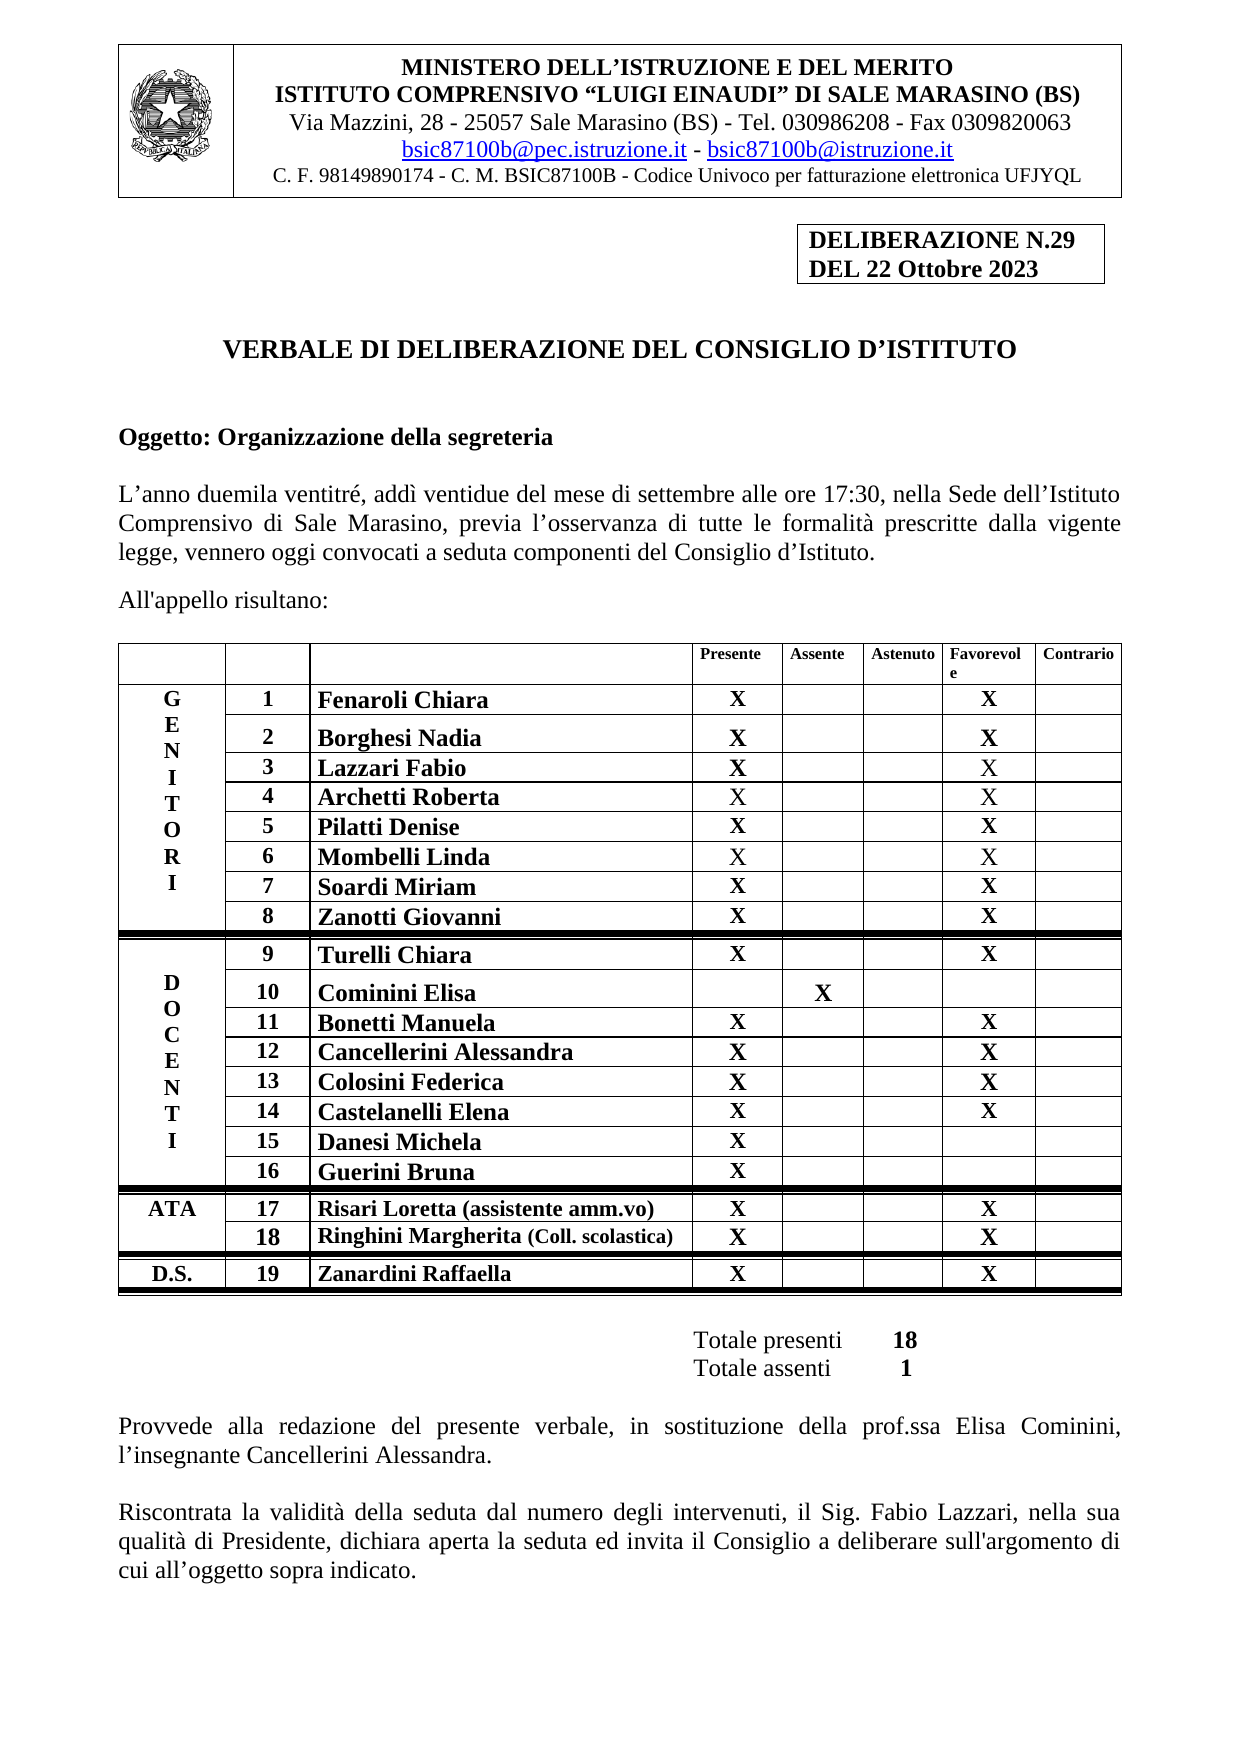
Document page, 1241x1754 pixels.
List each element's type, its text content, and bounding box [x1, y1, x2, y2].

table_cell X [693, 1195, 782, 1221]
table_cell X [693, 1127, 782, 1156]
table_cell 5 [226, 812, 309, 841]
table_cell 18 [226, 1222, 309, 1251]
table_cell D.S. [119, 1260, 225, 1287]
table_cell 13 [226, 1067, 309, 1096]
table_header [119, 45, 233, 197]
table_cell X [693, 753, 782, 781]
table_cell X [943, 753, 1035, 781]
table_cell [864, 1067, 942, 1096]
subtitle VERBALE DI DELIBERAZIONE DEL CONSIGLIO D’ISTITUTO [118, 333, 1122, 364]
table_cell [943, 970, 1035, 1007]
table_cell [864, 715, 942, 752]
text Totale assenti 1 [118, 1353, 1122, 1382]
table_cell X [693, 685, 782, 713]
table_cell Mombelli Linda [311, 842, 692, 871]
table_cell X [943, 1222, 1035, 1251]
table_cell [1036, 1097, 1121, 1126]
table_cell [1036, 1067, 1121, 1096]
table_cell X [693, 842, 782, 871]
table_header [119, 644, 225, 684]
table_cell X [943, 1260, 1035, 1287]
table_cell [783, 1008, 863, 1036]
table_cell [783, 1260, 863, 1287]
table_cell X [693, 783, 782, 811]
table_cell [1036, 783, 1121, 811]
table_cell [1036, 902, 1121, 930]
table_header MINISTERO DELL’ISTRUZIONE E DEL MERITO ISTITUTO COMPRENSIVO “LUIGI EINAUDI” DI SALE MARASINO (BS) Via Mazzini, 28 - 25057 Sale Marasino (BS) - Tel. 030986208 - Fax 0309820063 bsic87100b@pec.istruzione.it - bsic87100b@istruzione.it C. F. 98149890174 - C. M. BSIC87100B - Codice Univoco per fatturazione elettronica UFJYQL [234, 45, 1121, 197]
table_cell 3 [226, 753, 309, 781]
table_cell 14 [226, 1097, 309, 1126]
table_cell 10 [226, 970, 309, 1007]
table_cell Bonetti Manuela [311, 1008, 692, 1036]
table_cell [864, 1097, 942, 1126]
table_cell X [693, 872, 782, 901]
table_cell [864, 753, 942, 781]
table_cell X [693, 1260, 782, 1287]
table_cell X [693, 1008, 782, 1036]
table_cell [783, 1097, 863, 1126]
table_cell Turelli Chiara [311, 940, 692, 968]
table_cell [693, 970, 782, 1007]
table_cell Archetti Roberta [311, 783, 692, 811]
table_cell X [693, 1222, 782, 1251]
table_cell Zanotti Giovanni [311, 902, 692, 930]
table_header Assente [783, 644, 863, 684]
table_cell [1036, 812, 1121, 841]
table_cell [783, 715, 863, 752]
table_cell [1036, 1195, 1121, 1221]
table_cell [864, 1222, 942, 1251]
table_cell [783, 1195, 863, 1221]
table_cell X [693, 1157, 782, 1185]
table_cell X [943, 902, 1035, 930]
table_cell 7 [226, 872, 309, 901]
table_cell 8 [226, 902, 309, 930]
table_cell [783, 812, 863, 841]
table_header Astenuto [864, 644, 942, 684]
table_header [226, 644, 309, 684]
table_cell X [943, 783, 1035, 811]
table_cell X [783, 970, 863, 1007]
table_cell [1036, 1157, 1121, 1185]
table_cell X [943, 1067, 1035, 1096]
table_cell Soardi Miriam [311, 872, 692, 901]
table_cell X [693, 940, 782, 968]
table_cell X [943, 1038, 1035, 1066]
table_cell X [943, 842, 1035, 871]
table_cell [864, 902, 942, 930]
table_cell [1036, 1222, 1121, 1251]
table_cell Zanardini Raffaella [311, 1260, 692, 1287]
table_cell Lazzari Fabio [311, 753, 692, 781]
table_cell Cancellerini Alessandra [311, 1038, 692, 1066]
table_cell [864, 940, 942, 968]
picture [129, 69, 212, 162]
table_cell [783, 842, 863, 871]
table_cell X [693, 715, 782, 752]
table_cell X [943, 685, 1035, 713]
table_cell [864, 783, 942, 811]
table_header [311, 644, 692, 684]
table_header DELIBERAZIONE N.29 DEL 22 Ottobre 2023 [798, 225, 1104, 283]
table_cell G E N I T O R I [119, 685, 225, 930]
table_header Contrario [1036, 644, 1121, 684]
table_cell [864, 685, 942, 713]
table_cell [1036, 715, 1121, 752]
table_cell [1036, 872, 1121, 901]
table_cell 4 [226, 783, 309, 811]
table_cell X [693, 1067, 782, 1096]
table_cell X [943, 940, 1035, 968]
table_cell X [693, 1038, 782, 1066]
table_cell [783, 872, 863, 901]
table_cell 15 [226, 1127, 309, 1156]
table_cell [783, 1067, 863, 1096]
table_cell 1 [226, 685, 309, 713]
table_cell [864, 1195, 942, 1221]
table_cell [864, 872, 942, 901]
table_cell [864, 1038, 942, 1066]
table_cell D O C E N T I [119, 940, 225, 1185]
table_cell [783, 753, 863, 781]
table_cell [864, 1157, 942, 1185]
table_header Favorevole [943, 644, 1035, 684]
text Oggetto: Organizzazione della segreteria [118, 422, 1122, 451]
table_cell 11 [226, 1008, 309, 1036]
table_cell [1036, 1008, 1121, 1036]
table_cell [864, 970, 942, 1007]
table_cell [1036, 1127, 1121, 1156]
table_cell 9 [226, 940, 309, 968]
table_cell [783, 783, 863, 811]
table_cell [864, 812, 942, 841]
table_cell 17 [226, 1195, 309, 1221]
table_cell [1036, 753, 1121, 781]
table_cell [1036, 1038, 1121, 1066]
text Riscontrata la validità della seduta dal numero degli intervenuti, il Sig. Fabio Lazzari, nella sua qualità di Presidente, dichiara aperta la seduta ed invita il Consiglio a deliberare sull'argomento di cui all’oggetto sopra indicato. [118, 1497, 1122, 1583]
table_cell X [943, 872, 1035, 901]
table_header Presente [693, 644, 782, 684]
table_cell [1036, 970, 1121, 1007]
table_cell [943, 1157, 1035, 1185]
table_cell [783, 1157, 863, 1185]
text All'appello risultano: [118, 585, 1122, 614]
table_cell Cominini Elisa [311, 970, 692, 1007]
text Totale presenti 18 [118, 1325, 1122, 1353]
table_cell X [693, 902, 782, 930]
table_cell X [943, 1195, 1035, 1221]
table_cell Danesi Michela [311, 1127, 692, 1156]
table_cell 6 [226, 842, 309, 871]
table_cell Pilatti Denise [311, 812, 692, 841]
table_cell X [943, 1097, 1035, 1126]
text Provvede alla redazione del presente verbale, in sostituzione della prof.ssa Elisa Cominini, l’insegnante Cancellerini Alessandra. [118, 1411, 1122, 1468]
table_cell [783, 685, 863, 713]
table_cell [1036, 685, 1121, 713]
table_cell [783, 940, 863, 968]
table_cell [783, 902, 863, 930]
text L’anno duemila ventitré, addì ventidue del mese di settembre alle ore 17:30, nella Sede dell’Istituto Comprensivo di Sale Marasino, previa l’osservanza di tutte le formalità prescritte dalla vigente legge, vennero oggi convocati a seduta componenti del Consiglio d’Istituto. [118, 479, 1122, 566]
table_cell [783, 1127, 863, 1156]
table_cell Borghesi Nadia [311, 715, 692, 752]
table_cell [864, 1008, 942, 1036]
table_cell 2 [226, 715, 309, 752]
table_cell Guerini Bruna [311, 1157, 692, 1185]
table_cell [783, 1222, 863, 1251]
table_cell ATA [119, 1195, 225, 1251]
table_cell [864, 1127, 942, 1156]
table_cell [1036, 940, 1121, 968]
table_cell X [943, 1008, 1035, 1036]
table_cell [864, 842, 942, 871]
table_cell X [693, 1097, 782, 1126]
table_cell [1036, 1260, 1121, 1287]
table_cell [943, 1127, 1035, 1156]
table_cell Ringhini Margherita (Coll. scolastica) [311, 1222, 692, 1251]
table_cell 16 [226, 1157, 309, 1185]
table_cell [1036, 842, 1121, 871]
table_cell X [943, 812, 1035, 841]
table_cell Risari Loretta (assistente amm.vo) [311, 1195, 692, 1221]
table_cell 19 [226, 1260, 309, 1287]
table_cell X [693, 812, 782, 841]
table_cell Castelanelli Elena [311, 1097, 692, 1126]
table_cell X [943, 715, 1035, 752]
table_cell Fenaroli Chiara [311, 685, 692, 713]
table_cell [864, 1260, 942, 1287]
table_cell 12 [226, 1038, 309, 1066]
table_cell [783, 1038, 863, 1066]
table_cell Colosini Federica [311, 1067, 692, 1096]
